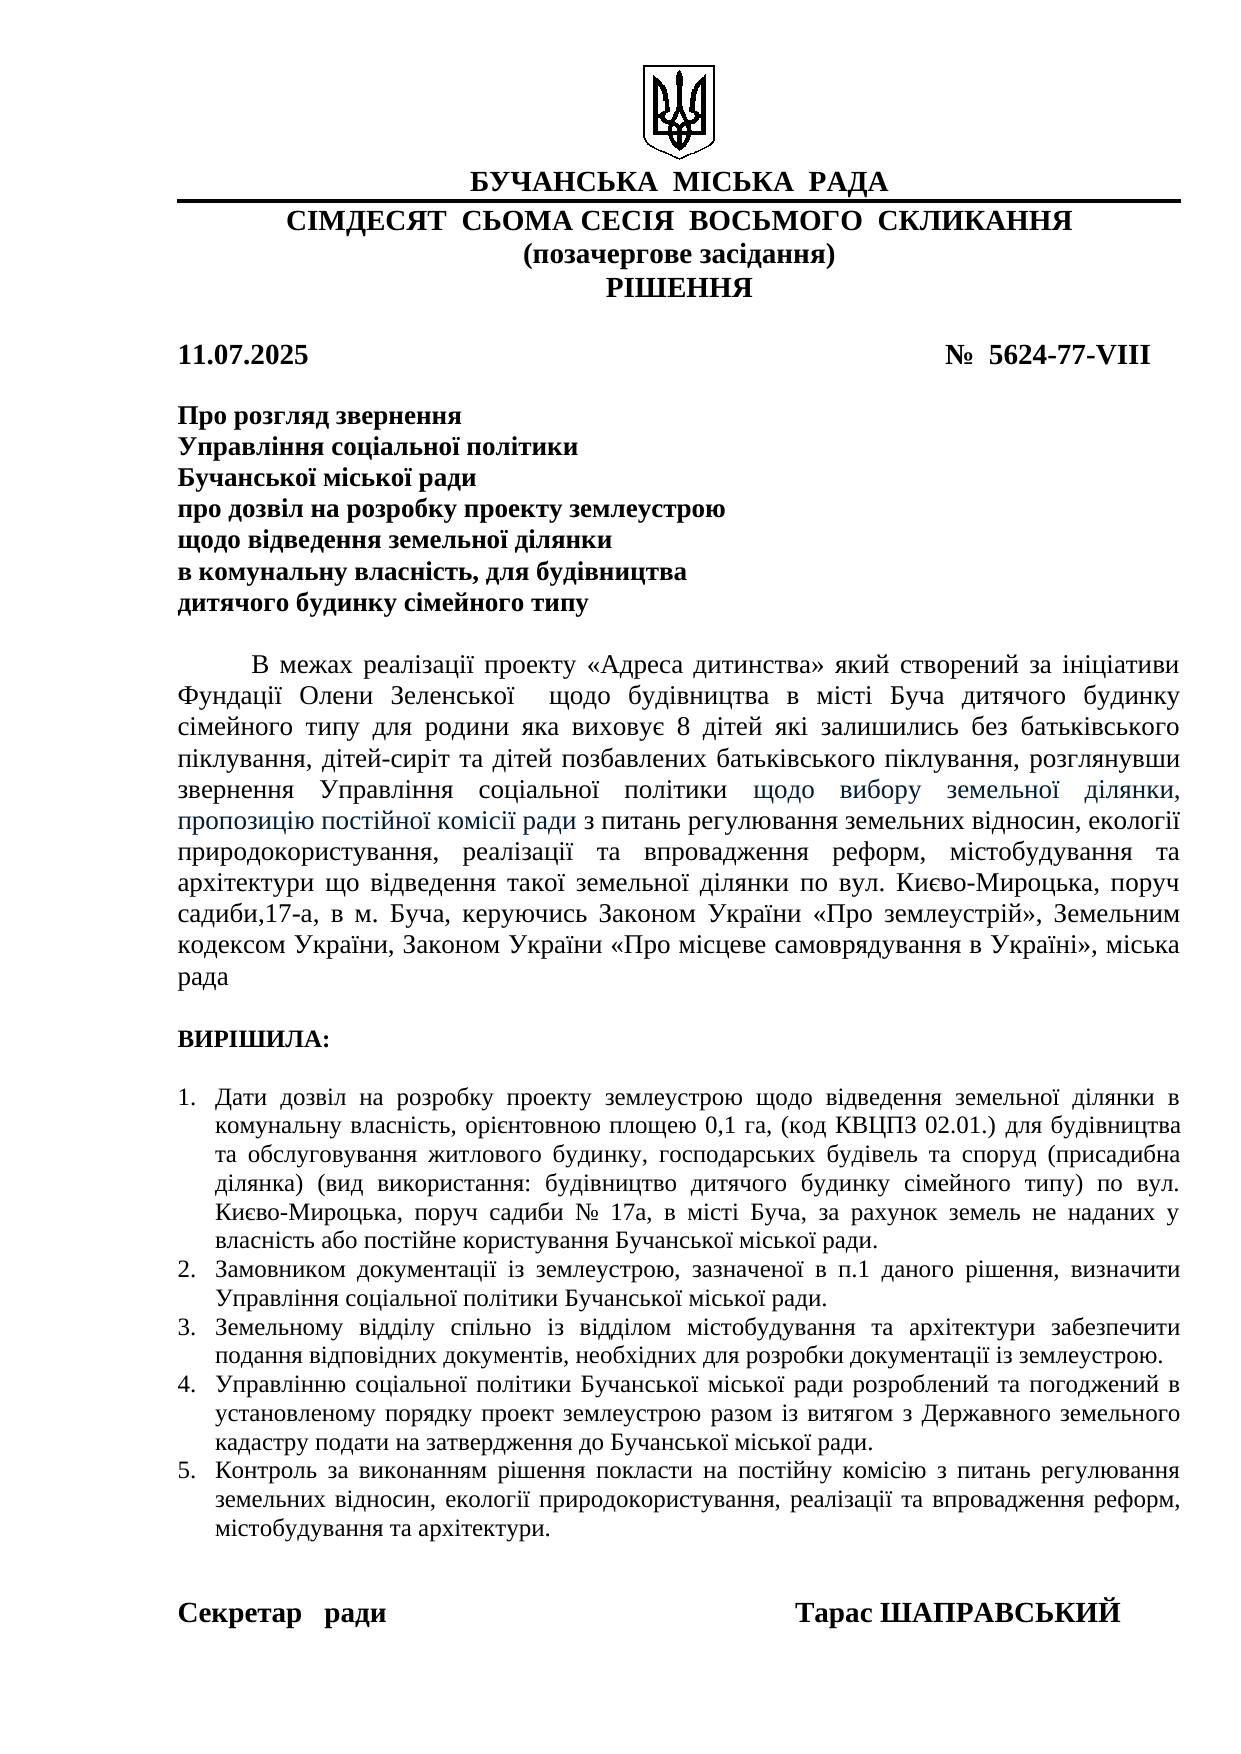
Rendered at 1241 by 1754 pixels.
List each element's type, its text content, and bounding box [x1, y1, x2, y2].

text СІМДЕСЯТ СЬОМА СЕСІЯ ВОСЬМОГО СКЛИКАННЯ [177, 203, 1181, 236]
list Земельному відділу спільно із відділом містобудування та архітектури забезпечити подання відповідних документів, необхідних для розробки документації із землеустрою. [177, 1312, 1181, 1369]
text РІШЕННЯ [177, 270, 1181, 303]
text Про розгляд звернення [177, 399, 1181, 430]
text ВИРІШИЛА: [177, 1024, 1181, 1053]
text щодо відведення земельної ділянки [177, 524, 1181, 555]
list Контроль за виконанням рішення покласти на постійну комісію з питань регулювання земельних відносин, екології природокористування, реалізації та впровадження реформ, містобудування та архітектури. [177, 1456, 1181, 1542]
text дитячого будинку сімейного типу [177, 586, 1181, 617]
list Управлінню соціальної політики Бучанської міської ради розроблений та погоджений в установленому порядку проект землеустрою разом із витягом з Державного земельного кадастру подати на затвердження до Бучанської міської ради. [177, 1369, 1181, 1456]
list Замовником документації із землеустрою, зазначеної в п.1 даного рішення, визначити Управління соціальної політики Бучанської міської ради. [177, 1254, 1181, 1312]
text БУЧАНСЬКА МІСЬКА РАДА [177, 164, 1181, 199]
text В межах реалізації проекту «Адреса дитинства» який створений за ініціативи Фундації Олени Зеленської щодо будівництва в місті Буча дитячого будинку сімейного типу для родини яка виховує 8 дітей які залишились без батьківського піклування, дітей-сиріт та дітей позбавлених батьківського піклування, розглянувши звернення Управління соціальної політики щодо вибору земельної ділянки, пропозицію постійної комісії ради з питань регулювання земельних відносин, екології природокористування, реалізації та впровадження реформ, містобудування та архітектури що відведення такої земельної ділянки по вул. Києво-Мироцька, поруч садиби,17-а, в м. Буча, керуючись Законом України «Про землеустрій», Земельним кодексом України, Законом України «Про місцеве самоврядування в Україні», міська рада [177, 648, 1181, 991]
text Бучанської міської ради [177, 461, 1181, 492]
text 11.07.2025 № 5624-77-VІІІ [177, 337, 1181, 370]
text (позачергове засідання) [177, 236, 1181, 270]
list Дати дозвіл на розробку проекту землеустрою щодо відведення земельної ділянки в комунальну власність, орієнтовною площею 0,1 га, (код КВЦПЗ 02.01.) для будівництва та обслуговування житлового будинку, господарських будівель та споруд (присадибна ділянка) (вид використання: будівництво дитячого будинку сімейного типу) по вул. Києво-Мироцька, поруч садиби № 17а, в місті Буча, за рахунок земель не наданих у власність або постійне користування Бучанської міської ради. [177, 1082, 1181, 1254]
text Секретар ради Тарас ШАПРАВСЬКИЙ [177, 1595, 1181, 1628]
text Управління соціальної політики [177, 430, 1181, 461]
text в комунальну власність, для будівництва [177, 555, 1181, 586]
text про дозвіл на розробку проекту землеустрою [177, 492, 1181, 524]
